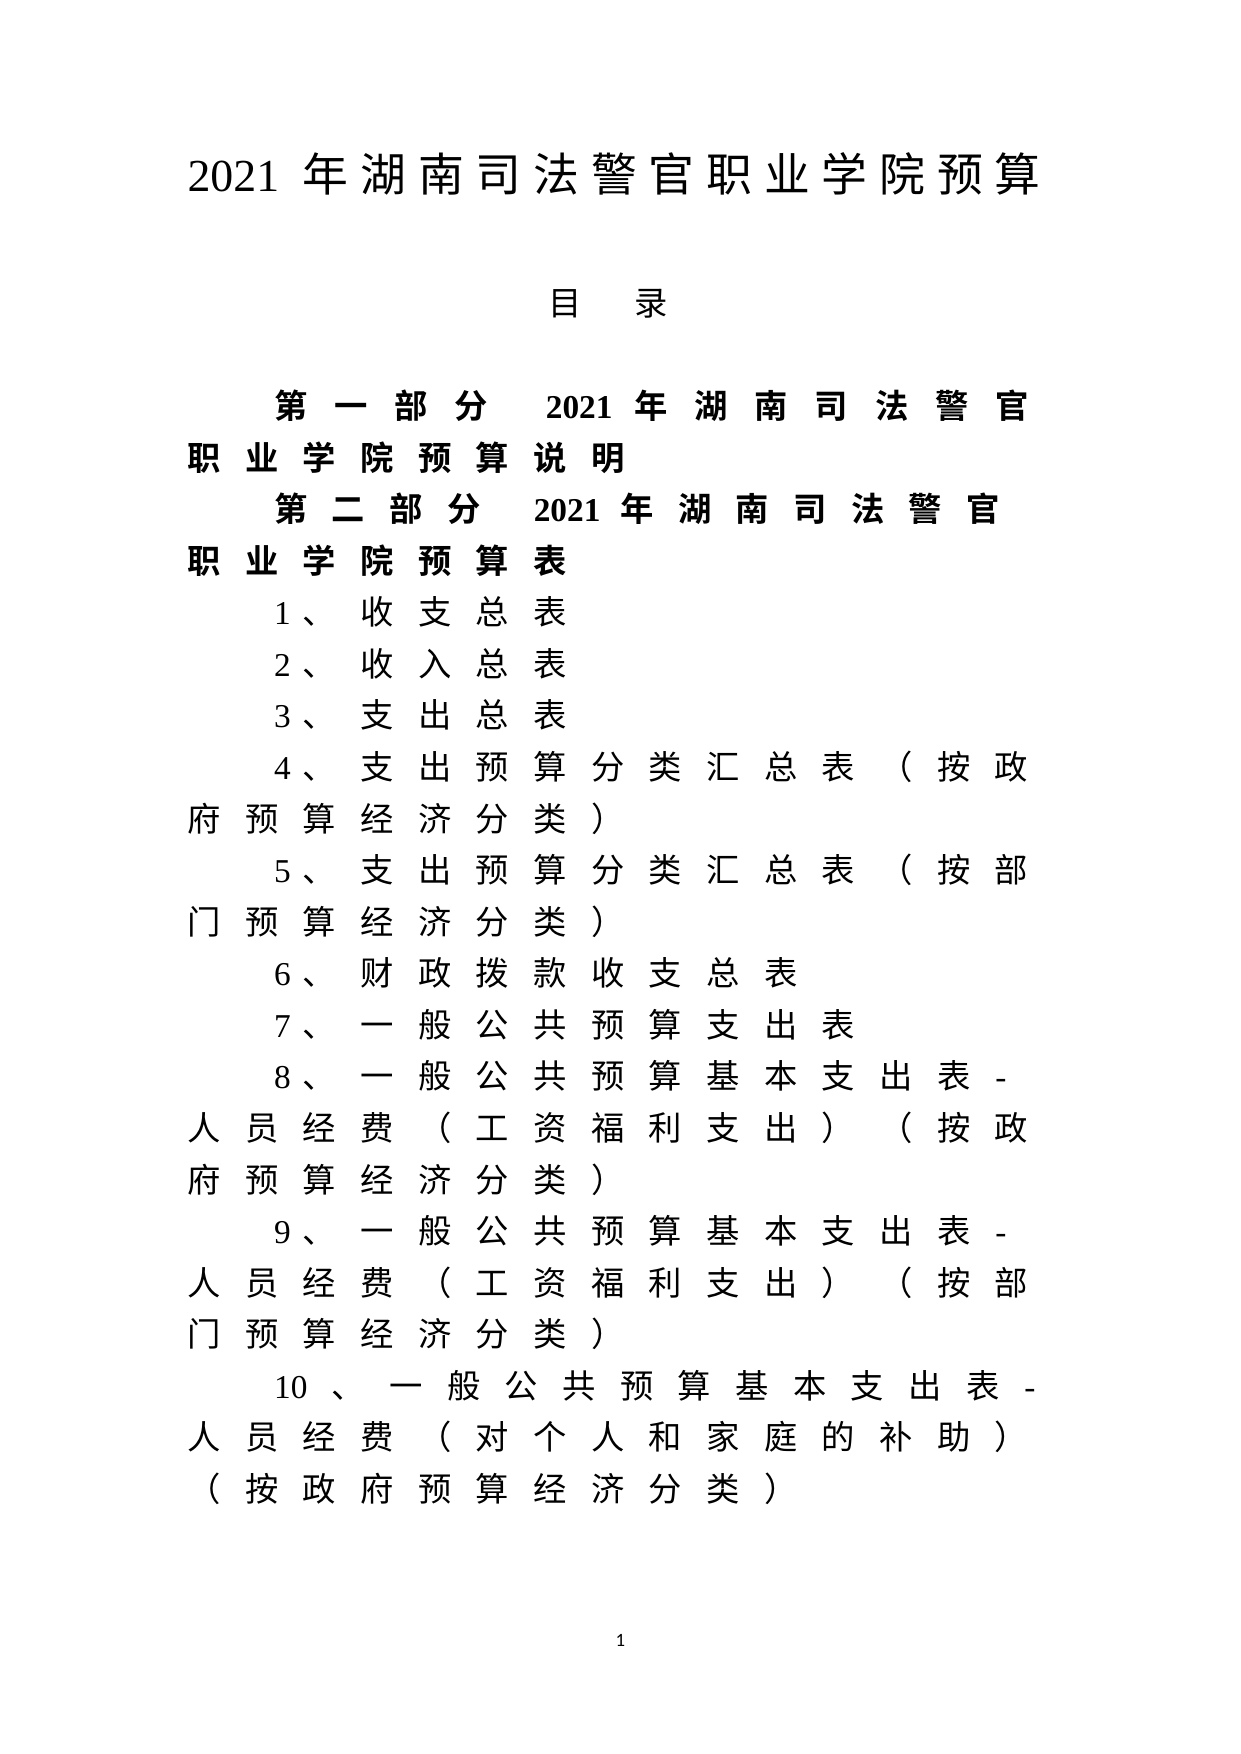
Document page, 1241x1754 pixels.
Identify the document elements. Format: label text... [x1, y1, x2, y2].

text 8、一般公共预算基本支出表-人员经费（工资福利支出）（按政府预算经济分类） [187, 1048, 1053, 1203]
text 2、收入总表 [187, 636, 1053, 688]
text 目 录 [187, 275, 1053, 327]
text 5、支出预算分类汇总表（按部门预算经济分类） [187, 842, 1053, 945]
text 9、一般公共预算基本支出表-人员经费（工资福利支出）（按部门预算经济分类） [187, 1203, 1053, 1358]
text 3、支出总表 [187, 688, 1053, 739]
text 第二部分 2021年湖南司法警官职业学院预算表 [187, 481, 1053, 584]
text 10、一般公共预算基本支出表-人员经费（对个人和家庭的补助）（按政府预算经济分类） [187, 1358, 1053, 1513]
text 4、支出预算分类汇总表（按政府预算经济分类） [187, 739, 1053, 842]
text 1、收支总表 [187, 584, 1053, 636]
text 2021年湖南司法警官职业学院预算 [187, 120, 1053, 223]
text 7、一般公共预算支出表 [187, 997, 1053, 1048]
text 第一部分 2021年湖南司法警官职业学院预算说明 [187, 378, 1053, 481]
text 6、财政拨款收支总表 [187, 945, 1053, 997]
